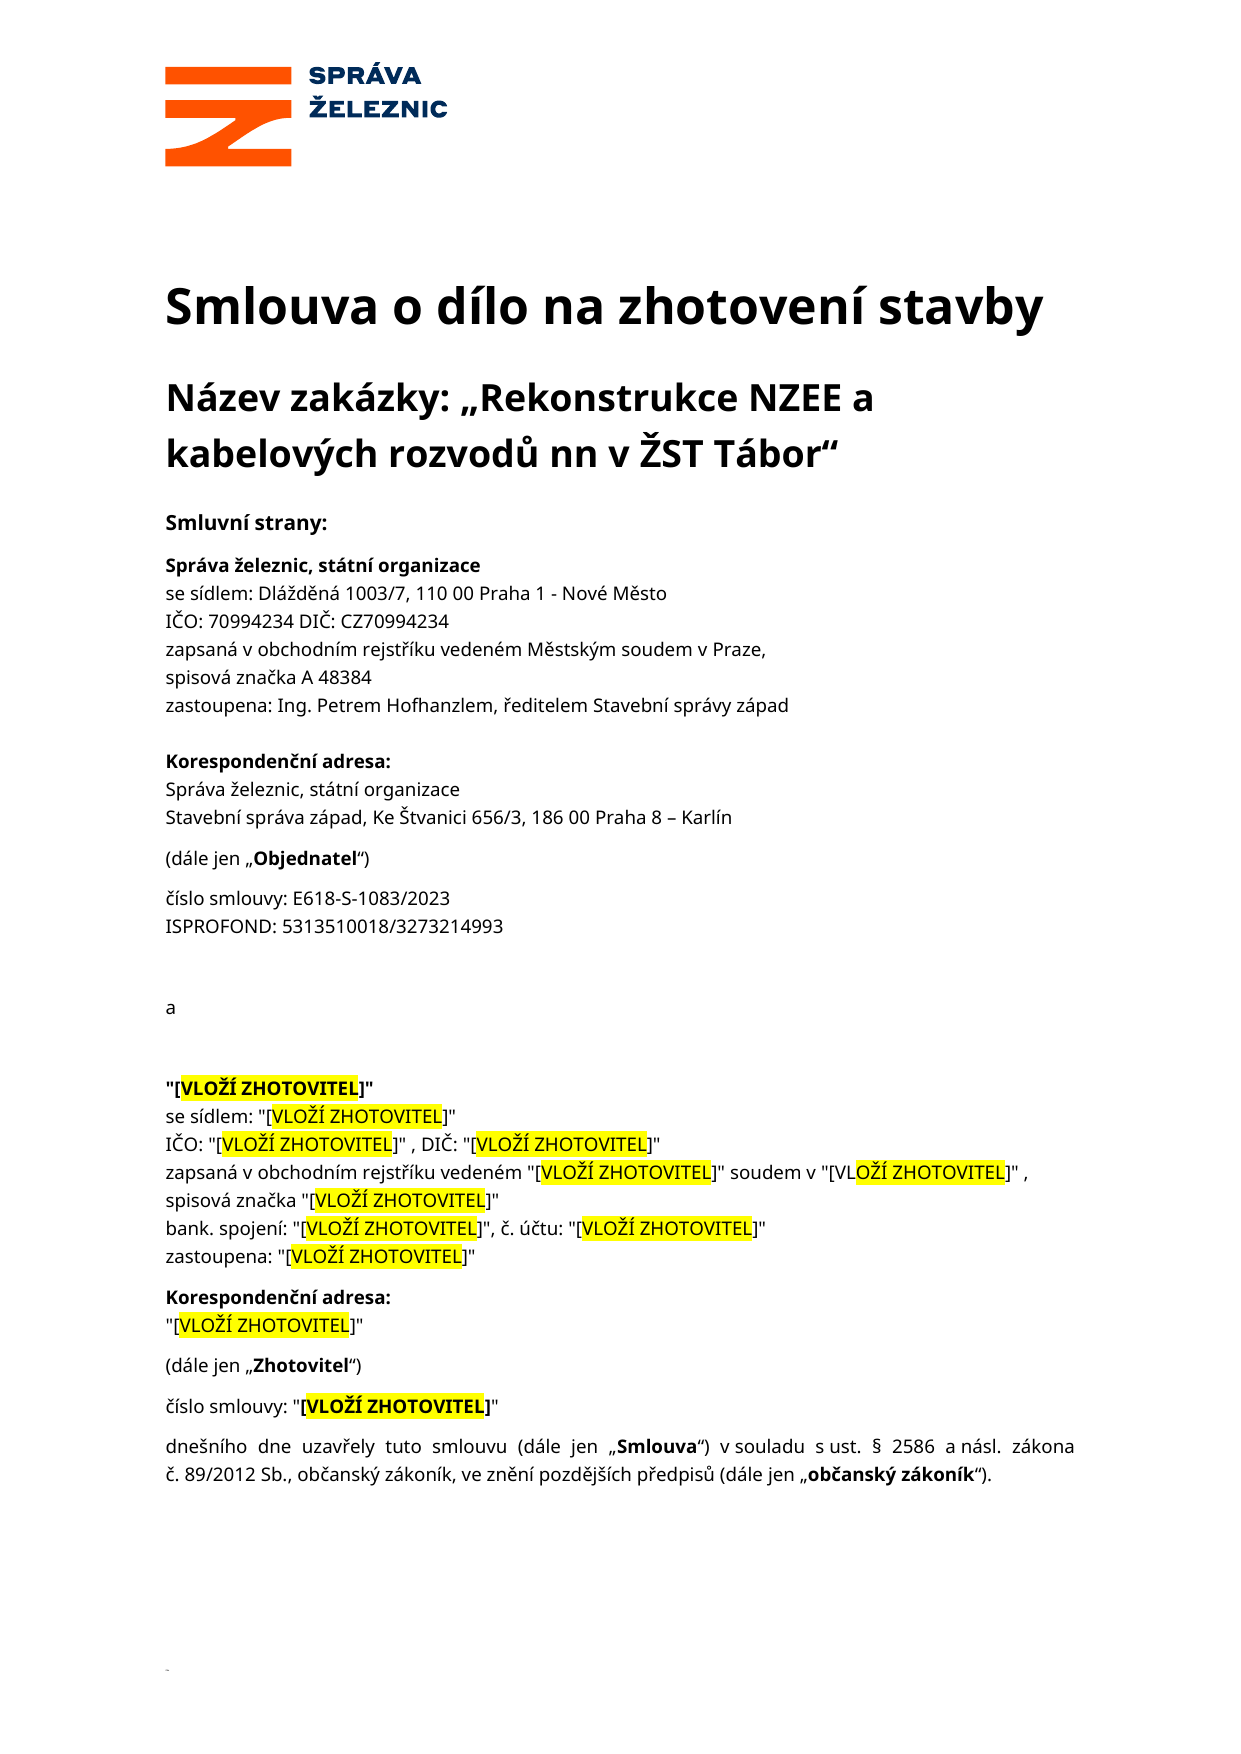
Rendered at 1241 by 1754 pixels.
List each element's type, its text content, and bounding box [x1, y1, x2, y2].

text zastoupena: "[VLOŽÍ ZHOTOVITEL]" [165, 1243, 1075, 1269]
text "[VLOŽÍ ZHOTOVITEL]" [349, 1312, 1075, 1338]
text bank. spojení: "[VLOŽÍ ZHOTOVITEL]", č. účtu: "[VLOŽÍ ZHOTOVITEL]" [752, 1216, 1075, 1241]
text spisová značka A 48384 [165, 664, 1075, 690]
text (dále jen „Zhotovitel“) [165, 1353, 1075, 1378]
text ISPROFOND: 5313510018/3273214993 [165, 913, 1075, 939]
text se sídlem: Dlážděná 1003/7, 110 00 Praha 1 - Nové Město [165, 580, 1075, 606]
text IČO: 70994234 DIČ: CZ70994234 [165, 608, 1075, 634]
text (dále jen „Objednatel“) [165, 845, 1075, 870]
text číslo smlouvy: "[VLOŽÍ ZHOTOVITEL]" [484, 1393, 1075, 1419]
text číslo smlouvy: E618-S-1083/2023 [165, 885, 1075, 911]
text zapsaná v obchodním rejstříku vedeném "[VLOŽÍ ZHOTOVITEL]" soudem v "[VLOŽÍ ZHOTOVITEL]" , [165, 1159, 1075, 1185]
text Název zakázky: „Rekonstrukce NZEE a kabelových rozvodů nn v ŽST Tábor“ [165, 371, 1075, 478]
text číslo smlouvy: "[VLOŽÍ ZHOTOVITEL]" [165, 1393, 306, 1419]
text "[VLOŽÍ ZHOTOVITEL]" [358, 1075, 1075, 1101]
text Smluvní strany: [165, 508, 1075, 537]
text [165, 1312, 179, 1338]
text a [165, 994, 1075, 1020]
text se sídlem: "[VLOŽÍ ZHOTOVITEL]" [165, 1103, 1075, 1129]
text Korespondenční adresa: [165, 1284, 1075, 1309]
text Smlouva o dílo na zhotovení stavby [165, 271, 1075, 339]
text Stavební správa západ, Ke Štvanici 656/3, 186 00 Praha 8 – Karlín [165, 804, 1075, 830]
text Správa železnic, státní organizace [165, 552, 1075, 578]
text spisová značka "[VLOŽÍ ZHOTOVITEL]" [165, 1187, 1075, 1213]
text Korespondenční adresa: [165, 748, 1075, 774]
text Správa železnic, státní organizace [165, 776, 1075, 802]
text zapsaná v obchodním rejstříku vedeném Městským soudem v Praze, [165, 636, 1075, 662]
text zastoupena: Ing. Petrem Hofhanzlem, ředitelem Stavební správy západ [165, 692, 1075, 718]
text IČO: "[VLOŽÍ ZHOTOVITEL]" , DIČ: "[VLOŽÍ ZHOTOVITEL]" [647, 1131, 1075, 1157]
text dnešního dne uzavřely tuto smlouvu (dále jen „Smlouva“) v souladu s ust. § 2586 a násl. zákona č. 89/2012 Sb., občanský zákoník, ve znění pozdějších předpisů (dále jen „občanský zákoník“). [165, 1434, 1075, 1487]
